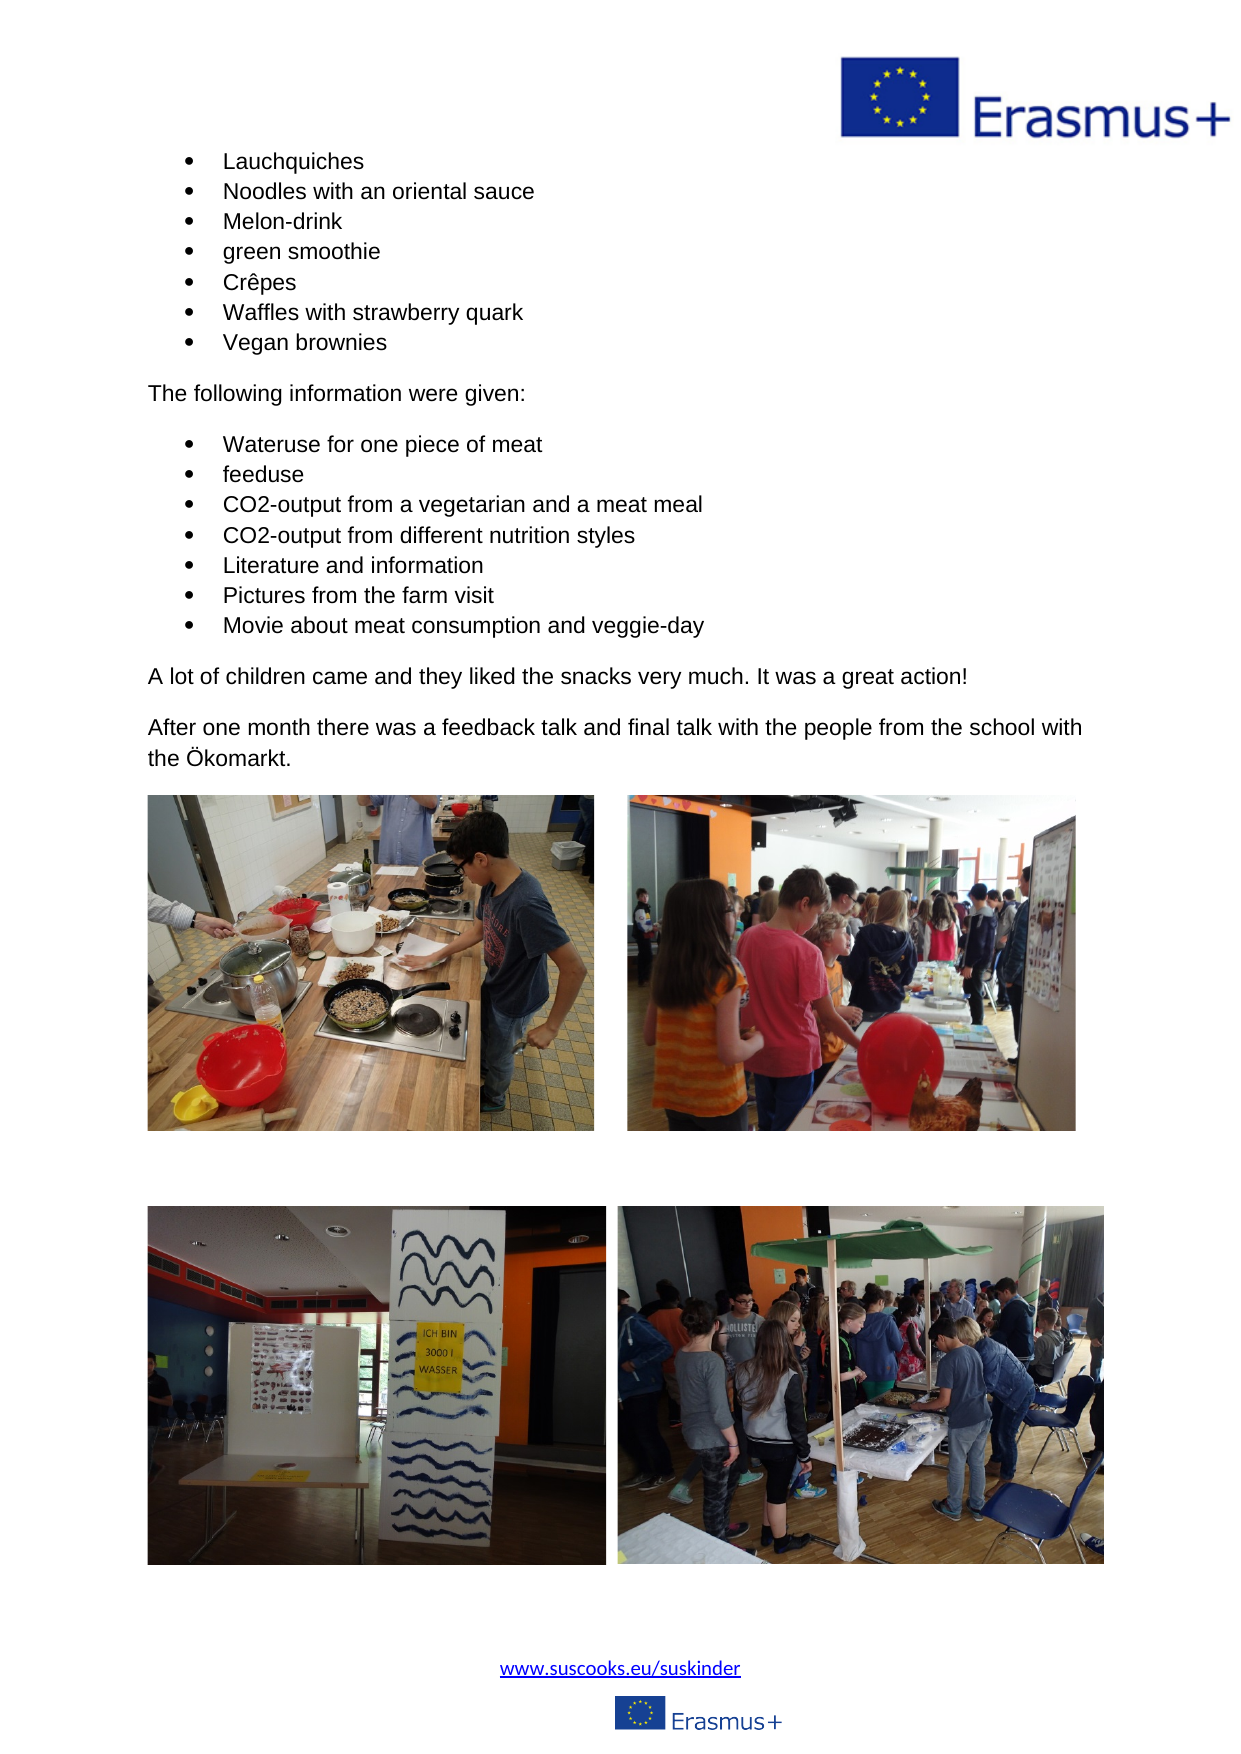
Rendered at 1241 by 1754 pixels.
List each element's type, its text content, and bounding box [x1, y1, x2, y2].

picture [832, 46, 1235, 150]
list CO2-output from different nutrition styles [185, 522, 1093, 548]
list feeduse [185, 461, 1093, 487]
list Noodles with an oriental sauce [185, 178, 1093, 204]
table_header [136, 1206, 606, 1589]
list Movie about meat consumption and veggie-day [185, 612, 1093, 638]
picture [147, 795, 595, 1131]
text After one month there was a feedback talk and final talk with the people from the school with the Ökomarkt. [148, 714, 1093, 771]
list Wateruse for one piece of meat [185, 431, 1093, 457]
list Lauchquiches [185, 148, 1093, 174]
list CO2-output from a vegetarian and a meat meal [185, 491, 1093, 518]
picture [147, 1206, 607, 1565]
list green smoothie [185, 238, 1093, 264]
text A lot of children came and they liked the snacks very much. It was a great action! [148, 663, 1093, 689]
list Waffles with strawberry quark [185, 299, 1093, 325]
table_header [136, 796, 616, 1155]
picture [615, 1696, 782, 1730]
picture [617, 1206, 1104, 1564]
table_header [606, 1206, 1104, 1589]
picture [627, 795, 1076, 1131]
table_header [616, 796, 1096, 1155]
list Literature and information [185, 552, 1093, 578]
list Vegan brownies [185, 329, 1093, 355]
list Melon-drink [185, 208, 1093, 234]
list Pictures from the farm visit [185, 582, 1093, 608]
text The following information were given: [148, 380, 1093, 406]
list Crêpes [185, 268, 1093, 295]
